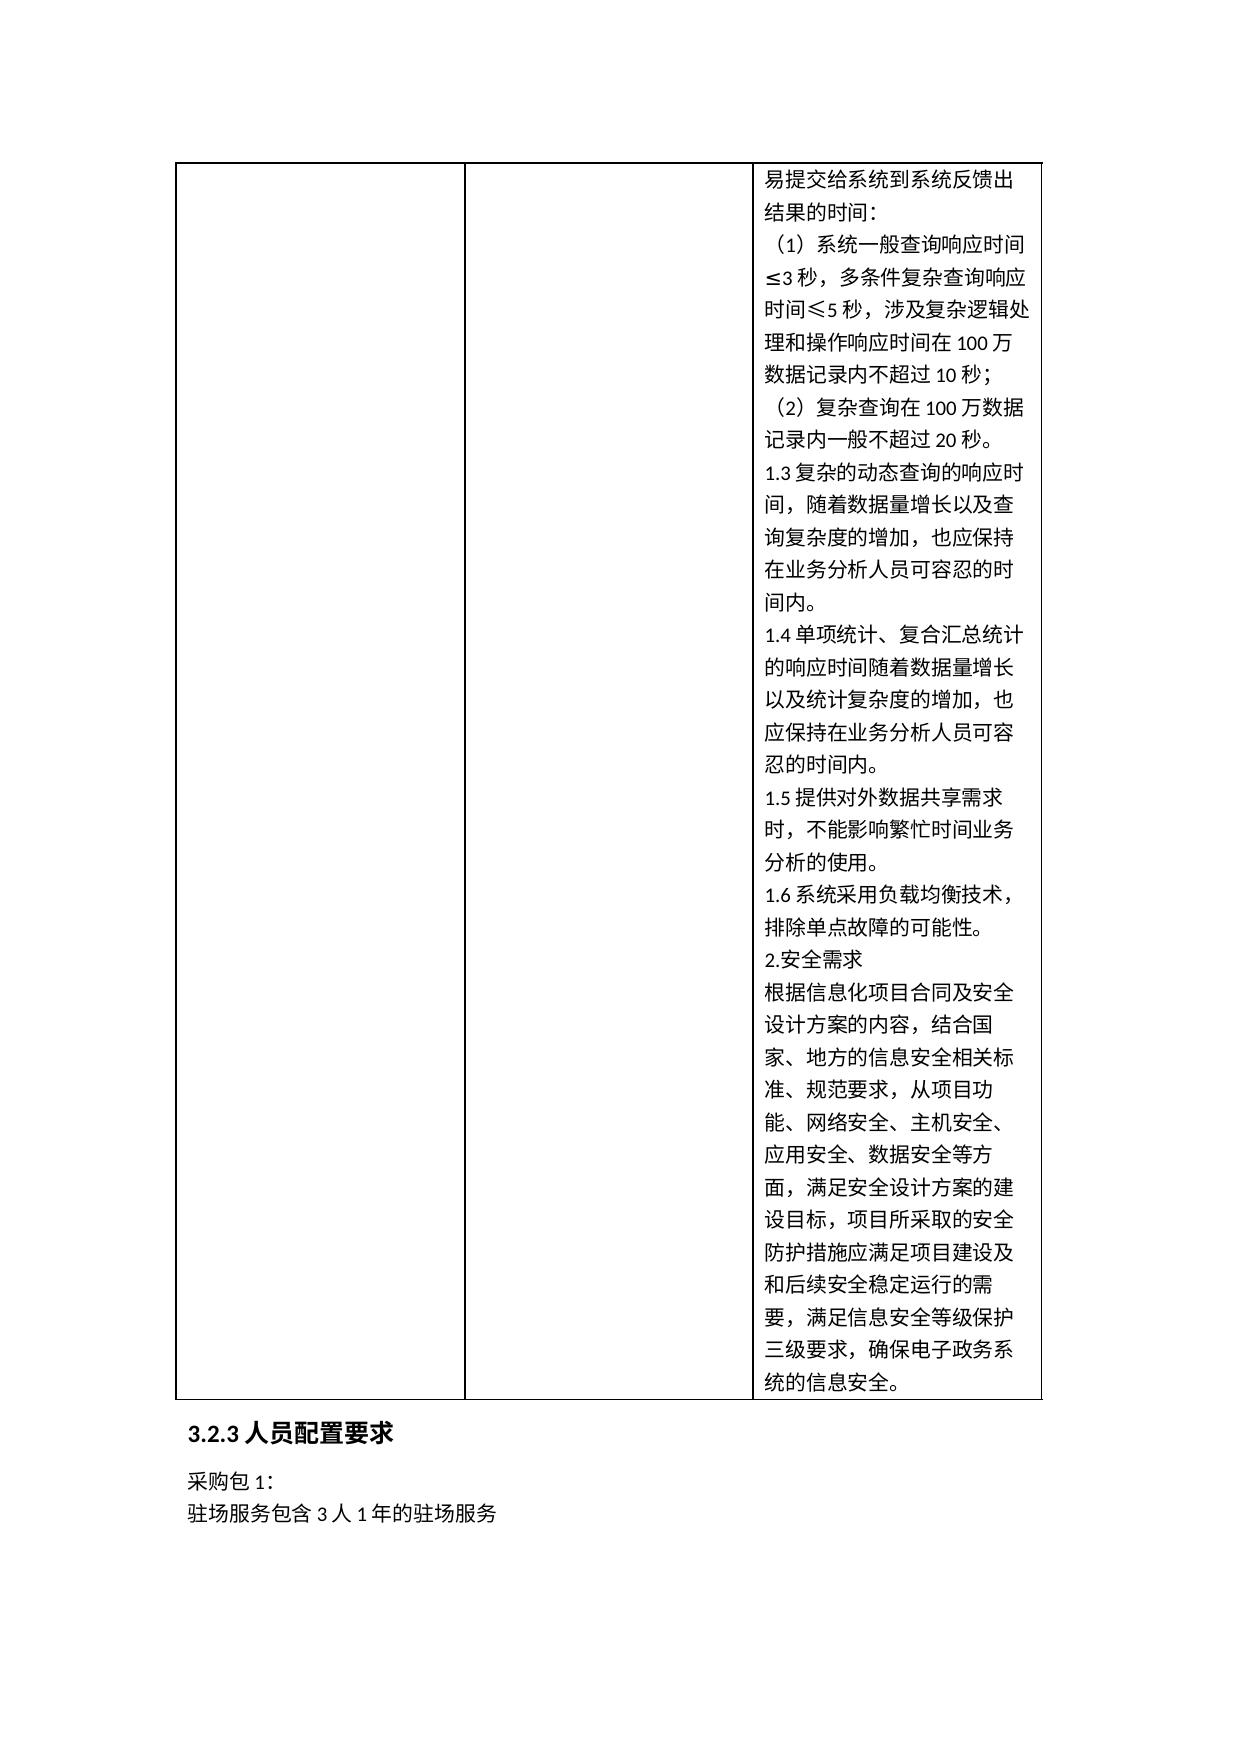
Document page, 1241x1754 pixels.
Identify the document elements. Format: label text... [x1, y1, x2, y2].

text 驻场服务包含3人1 年的驻场服务 [187, 1498, 1053, 1530]
table_cell [177, 164, 464, 1398]
table_cell 1 [466, 164, 752, 1398]
text 3.2.3人员配置要求 [187, 1400, 1053, 1465]
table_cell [754, 164, 1041, 1398]
text 采购包1： [187, 1465, 1053, 1498]
